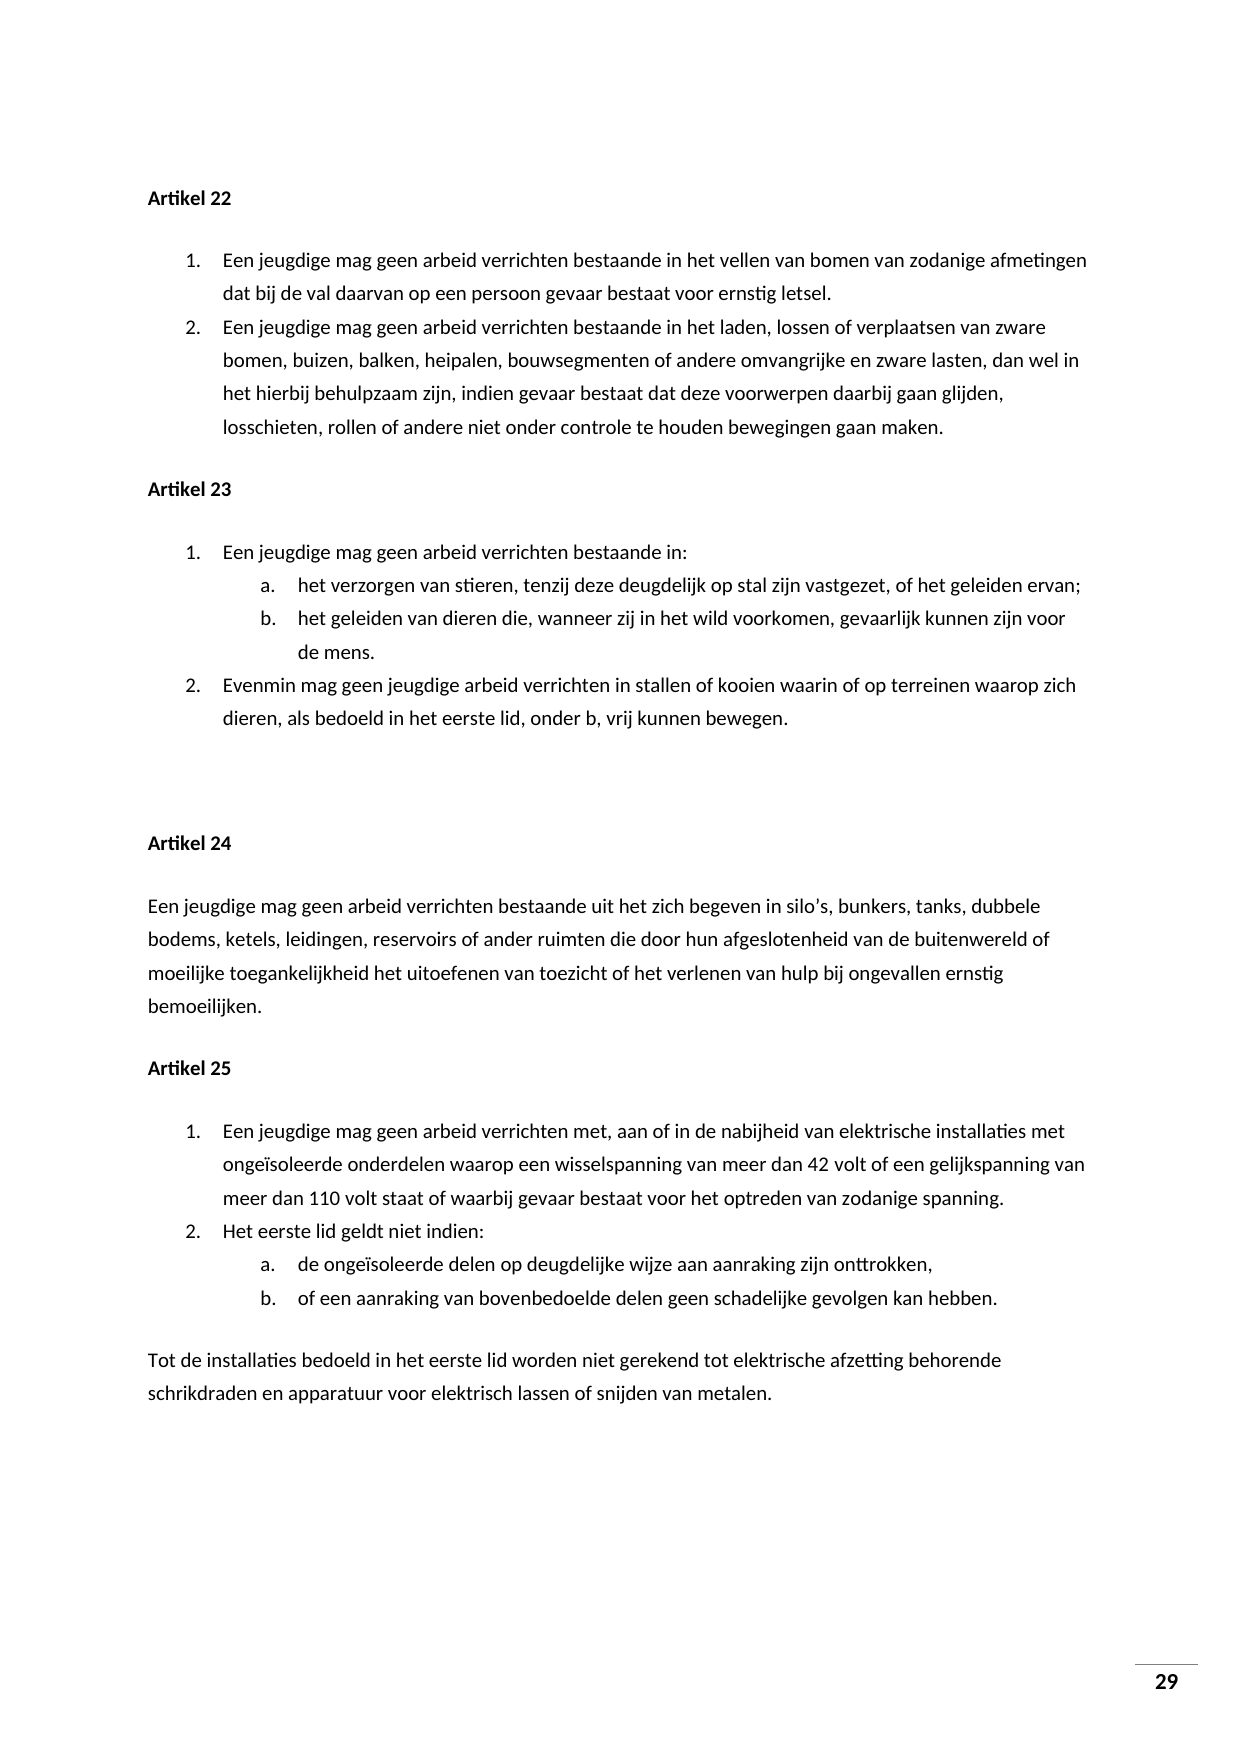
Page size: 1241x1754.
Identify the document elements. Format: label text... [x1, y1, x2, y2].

text Artikel 25 [148, 1048, 1093, 1081]
list Een jeugdige mag geen arbeid verrichten met, aan of in de nabijheid van elektrische installaties met ongeïsoleerde onderdelen waarop een wisselspanning van meer dan 42 volt of een gelijkspanning van meer dan 110 volt staat of waarbij gevaar bestaat voor het optreden van zodanige spanning. [185, 1110, 1093, 1210]
list Het eerste lid geldt niet indien: [185, 1210, 1093, 1243]
text Een jeugdige mag geen arbeid verrichten bestaande uit het zich begeven in silo’s, bunkers, tanks, dubbele bodems, ketels, leidingen, reservoirs of ander ruimten die door hun afgeslotenheid van de buitenwereld of moeilijke toegankelijkheid het uitoefenen van toezicht of het verlenen van hulp bij ongevallen ernstig bemoeilijken. [148, 885, 1093, 1018]
list Evenmin mag geen jeugdige arbeid verrichten in stallen of kooien waarin of op terreinen waarop zich dieren, als bedoeld in het eerste lid, onder b, vrij kunnen bewegen. [185, 664, 1093, 731]
list het verzorgen van stieren, tenzij deze deugdelijk op stal zijn vastgezet, of het geleiden ervan; [260, 564, 1093, 598]
list of een aanraking van bovenbedoelde delen geen schadelijke gevolgen kan hebben. [260, 1277, 1093, 1310]
list Een jeugdige mag geen arbeid verrichten bestaande in het laden, lossen of verplaatsen van zware bomen, buizen, balken, heipalen, bouwsegmenten of andere omvangrijke en zware lasten, dan wel in het hierbij behulpzaam zijn, indien gevaar bestaat dat deze voorwerpen daarbij gaan glijden, losschieten, rollen of andere niet onder controle te houden bewegingen gaan maken. [185, 306, 1093, 439]
text Artikel 24 [148, 823, 1093, 856]
list Een jeugdige mag geen arbeid verrichten bestaande in: [185, 531, 1093, 564]
list het geleiden van dieren die, wanneer zij in het wild voorkomen, gevaarlijk kunnen zijn voor de mens. [260, 598, 1093, 664]
text Artikel 22 [148, 177, 1093, 210]
text Tot de installaties bedoeld in het eerste lid worden niet gerekend tot elektrische afzetting behorende schrikdraden en apparatuur voor elektrisch lassen of snijden van metalen. [148, 1339, 1093, 1406]
text Artikel 23 [148, 468, 1093, 502]
list de ongeïsoleerde delen op deugdelijke wijze aan aanraking zijn onttrokken, [260, 1243, 1093, 1277]
list Een jeugdige mag geen arbeid verrichten bestaande in het vellen van bomen van zodanige afmetingen dat bij de val daarvan op een persoon gevaar bestaat voor ernstig letsel. [185, 239, 1093, 306]
